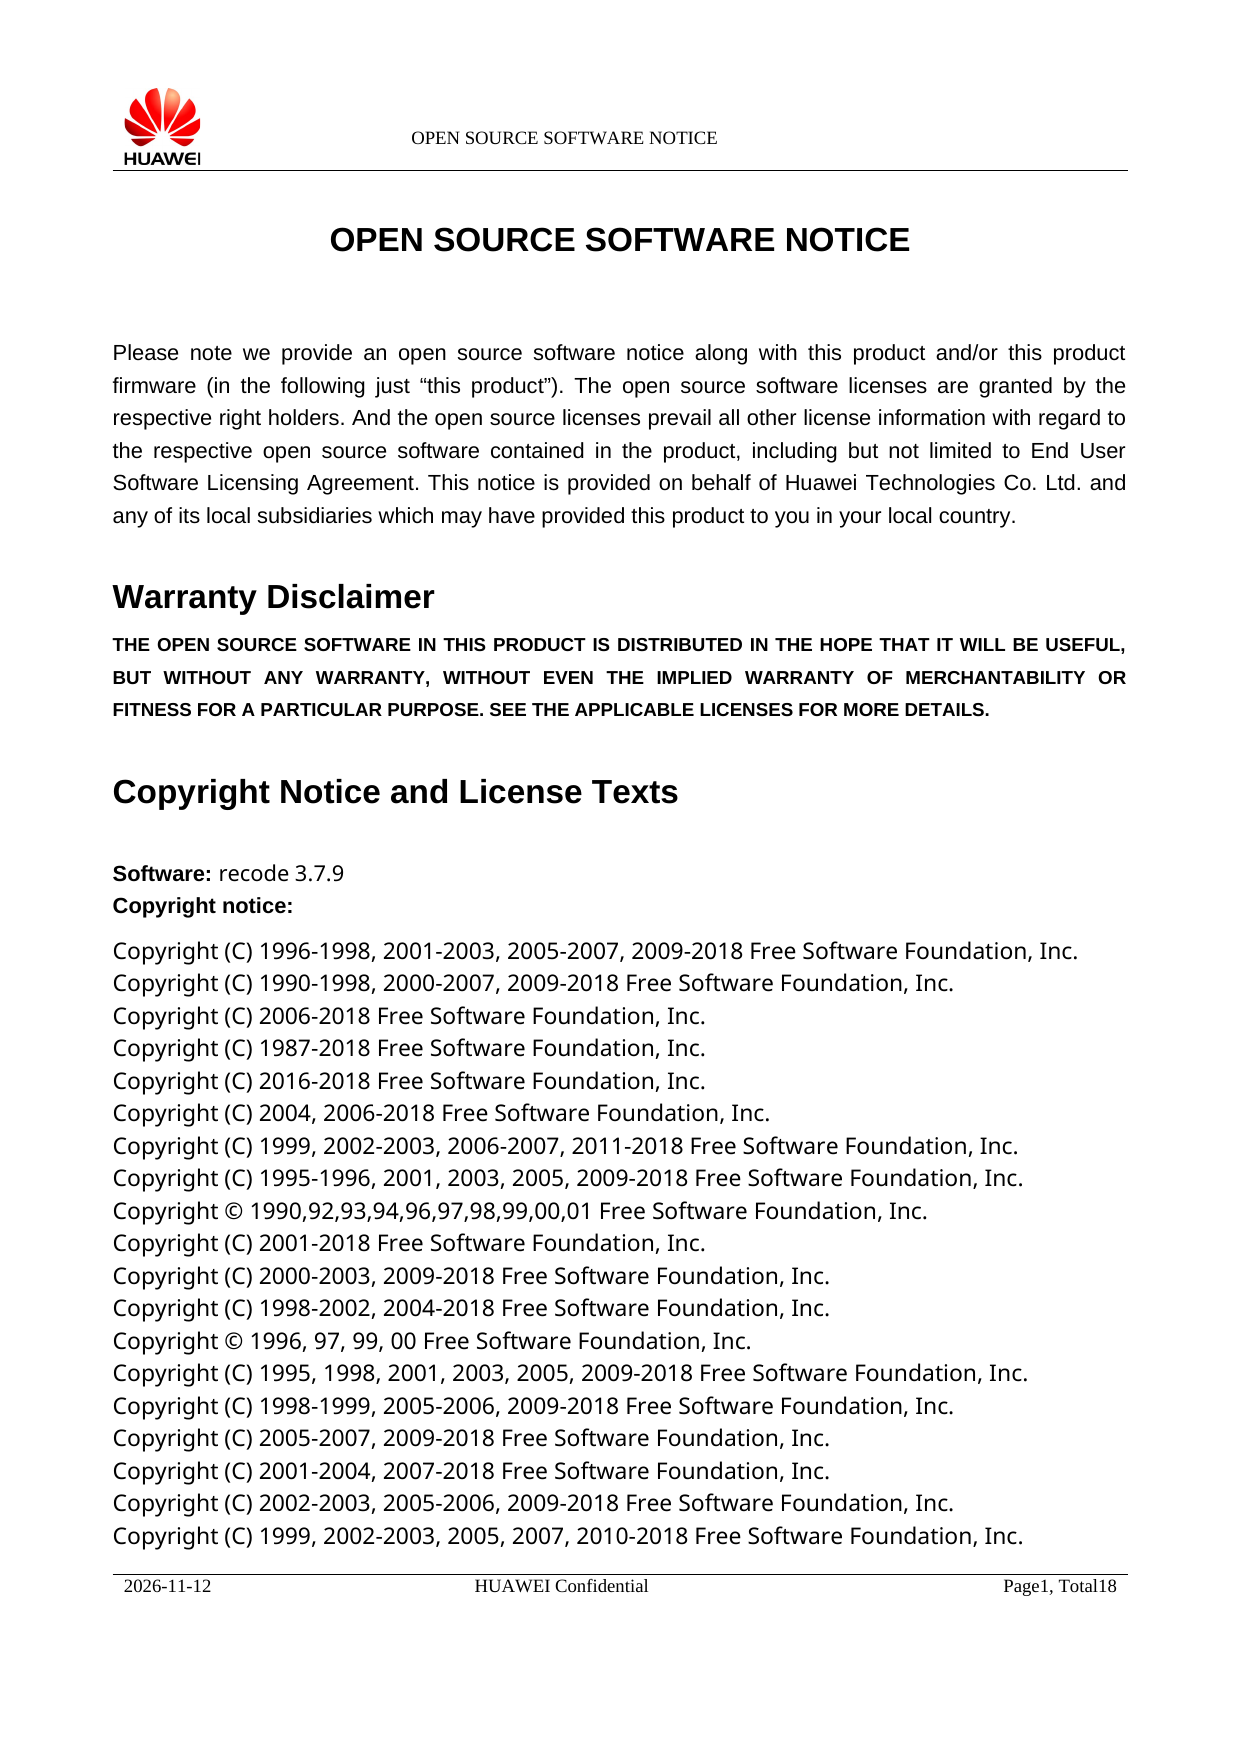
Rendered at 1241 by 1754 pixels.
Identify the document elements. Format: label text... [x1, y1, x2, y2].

text OPEN SOURCE SOFTWARE NOTICE [112, 206, 1128, 271]
text Copyright notice: [112, 889, 1128, 921]
text Copyright Notice and License Texts [112, 759, 1128, 824]
text Warranty Disclaimer [112, 564, 1128, 629]
text Please note we provide an open source software notice along with this product and/or this product firmware (in the following just “this product”). The open source software licenses are granted by the respective right holders. And the open source licenses prevail all other license information with regard to the respective open source software contained in the product, including but not limited to End User Software Licensing Agreement. This notice is provided on behalf of Huawei Technologies Co. Ltd. and any of its local subsidiaries which may have provided this product to you in your local country. [112, 336, 1128, 531]
text The open source software in this product is distributed in the hope that it will be useful, but WITHOUT ANY WARRANTY, without even the implied warranty of MERCHANTABILITY or FITNESS FOR A PARTICULAR PURPOSE. See the applicable licenses for more details. [112, 629, 1128, 726]
title Software: recode 3.7.9 [112, 856, 1128, 889]
picture [124, 88, 201, 165]
